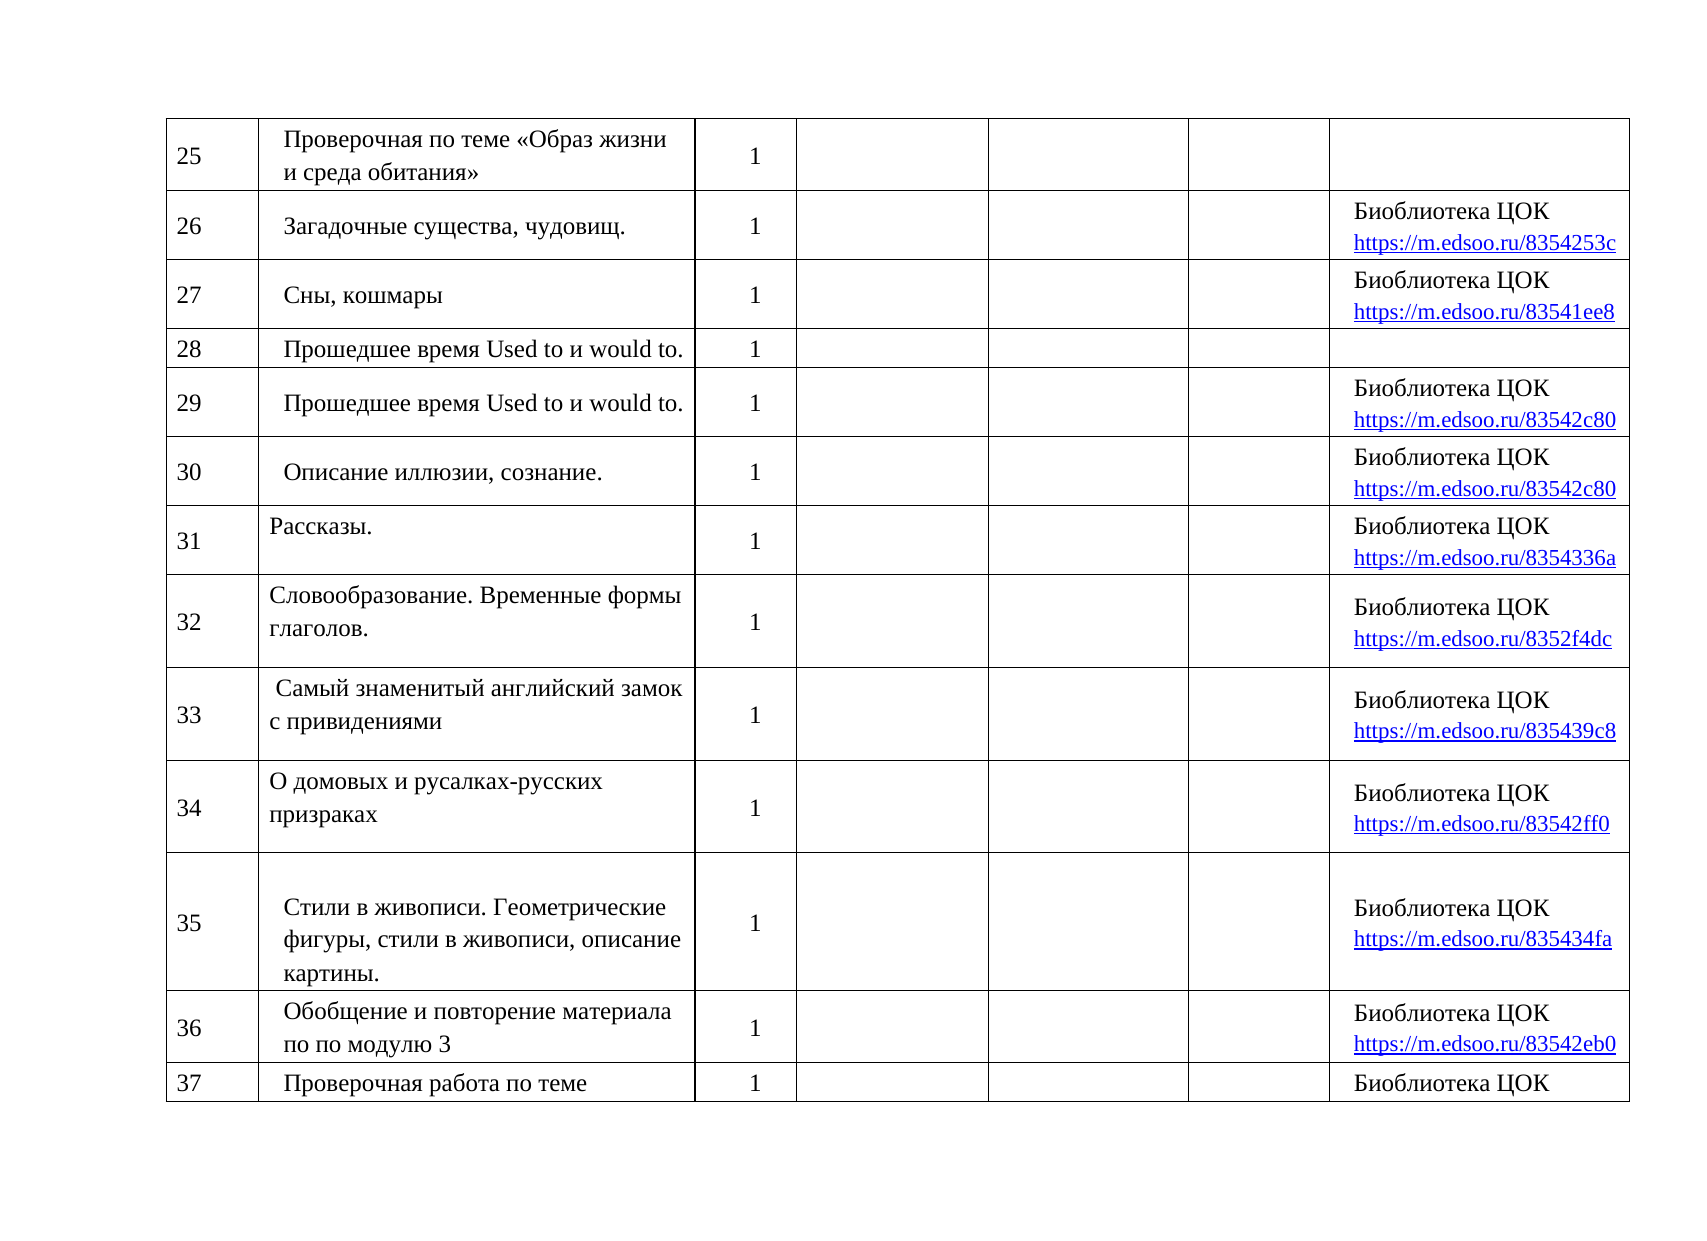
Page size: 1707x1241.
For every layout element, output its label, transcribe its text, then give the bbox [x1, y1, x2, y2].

table_cell [989, 368, 1188, 436]
table_cell [797, 853, 988, 990]
table_cell 1 [696, 260, 796, 328]
table_cell 1 [696, 329, 796, 367]
table_cell [1189, 119, 1329, 190]
table_cell 34 [167, 761, 258, 852]
table_cell 27 [167, 260, 258, 328]
table_cell Прошедшее время Used to и would to. [259, 329, 694, 367]
table_cell 35 [167, 853, 258, 990]
table_cell [1330, 119, 1629, 190]
table_cell 32 [167, 575, 258, 667]
table_cell Проверочная по теме «Образ жизни и среда обитания» [259, 119, 694, 190]
table_cell 1 [696, 853, 796, 990]
table_cell Биоблиотека ЦОК https://m.edsoo.ru/8354253c [1330, 191, 1629, 259]
table_cell [797, 329, 988, 367]
table_cell Биоблиотека ЦОК https://m.edsoo.ru/8352f4dc [1330, 575, 1629, 667]
table_cell 1 [696, 506, 796, 574]
table_cell [1189, 668, 1329, 759]
table_cell 28 [167, 329, 258, 367]
table_cell Стили в живописи. Геометрические фигуры, стили в живописи, описание картины. [259, 853, 694, 990]
table_cell [1189, 761, 1329, 852]
table_cell Биоблиотека ЦОК https://m.edsoo.ru/835439c8 [1330, 668, 1629, 759]
table_cell 26 [167, 191, 258, 259]
table_cell [1189, 1063, 1329, 1101]
table_cell [1189, 368, 1329, 436]
table_cell [989, 191, 1188, 259]
table_cell 30 [167, 437, 258, 505]
table_cell 1 [696, 191, 796, 259]
table_cell 1 [696, 437, 796, 505]
table_cell [1189, 260, 1329, 328]
table_cell [989, 853, 1188, 990]
table_cell 36 [167, 991, 258, 1062]
table_cell [797, 1063, 988, 1101]
table_cell Самый знаменитый английский замок с привидениями [259, 668, 694, 759]
table_cell [989, 260, 1188, 328]
table_cell 1 [696, 761, 796, 852]
table_cell Биоблиотека ЦОК https://m.edsoo.ru/83542c80 [1330, 368, 1629, 436]
table_cell [797, 437, 988, 505]
table_cell [1330, 329, 1629, 367]
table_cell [259, 1063, 694, 1101]
table_cell [989, 437, 1188, 505]
table_cell 31 [167, 506, 258, 574]
table_cell [1189, 575, 1329, 667]
table_cell [989, 1063, 1188, 1101]
table_cell Биоблиотека ЦОК https://m.edsoo.ru/83542eb0 [1330, 991, 1629, 1062]
table_cell 1 [696, 991, 796, 1062]
table_cell [797, 191, 988, 259]
table_cell [989, 668, 1188, 759]
table_cell 1 [696, 1063, 796, 1101]
table_cell Рассказы. [259, 506, 694, 574]
table_cell Сны, кошмары [259, 260, 694, 328]
table_cell Словообразование. Временные формы глаголов. [259, 575, 694, 667]
table_cell [1189, 506, 1329, 574]
table_cell 37 [167, 1063, 258, 1101]
table_cell Обобщение и повторение материала по по модулю 3 [259, 991, 694, 1062]
table_cell [797, 575, 988, 667]
table_cell [797, 119, 988, 190]
table_cell Прошедшее время Used to и would to. [259, 368, 694, 436]
table_cell [989, 761, 1188, 852]
table_cell [989, 575, 1188, 667]
table_cell [1189, 437, 1329, 505]
table_cell [1189, 853, 1329, 990]
table_cell [989, 119, 1188, 190]
table_cell 1 [696, 575, 796, 667]
table_cell [797, 761, 988, 852]
table_cell [1189, 329, 1329, 367]
table_cell 1 [696, 368, 796, 436]
table_cell [989, 991, 1188, 1062]
table_cell [797, 368, 988, 436]
table_cell 1 [696, 119, 796, 190]
table_cell Биоблиотека ЦОК https://m.edsoo.ru/83542c80 [1330, 437, 1629, 505]
table_cell Биоблиотека ЦОК https://m.edsoo.ru/835434fa [1330, 853, 1629, 990]
table_cell Биоблиотека ЦОК https://m.edsoo.ru/8354336a [1330, 506, 1629, 574]
table_cell [797, 260, 988, 328]
table_cell [797, 668, 988, 759]
table_cell 1 [696, 668, 796, 759]
table_cell 29 [167, 368, 258, 436]
table_cell Биоблиотека ЦОК https://m.edsoo.ru/83541ee8 [1330, 260, 1629, 328]
table_cell Загадочные существа, чудовищ. [259, 191, 694, 259]
table_cell 33 [167, 668, 258, 759]
table_cell [797, 506, 988, 574]
table_cell О домовых и русалках-русских призраках [259, 761, 694, 852]
table_cell [1189, 991, 1329, 1062]
table_cell [1189, 191, 1329, 259]
table_cell Биоблиотека ЦОК https://m.edsoo.ru/83542ff0 [1330, 761, 1629, 852]
table_cell [989, 329, 1188, 367]
table_cell 25 [167, 119, 258, 190]
table_cell [989, 506, 1188, 574]
table_cell [797, 991, 988, 1062]
table_cell Описание иллюзии, сознание. [259, 437, 694, 505]
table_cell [1330, 1063, 1629, 1101]
